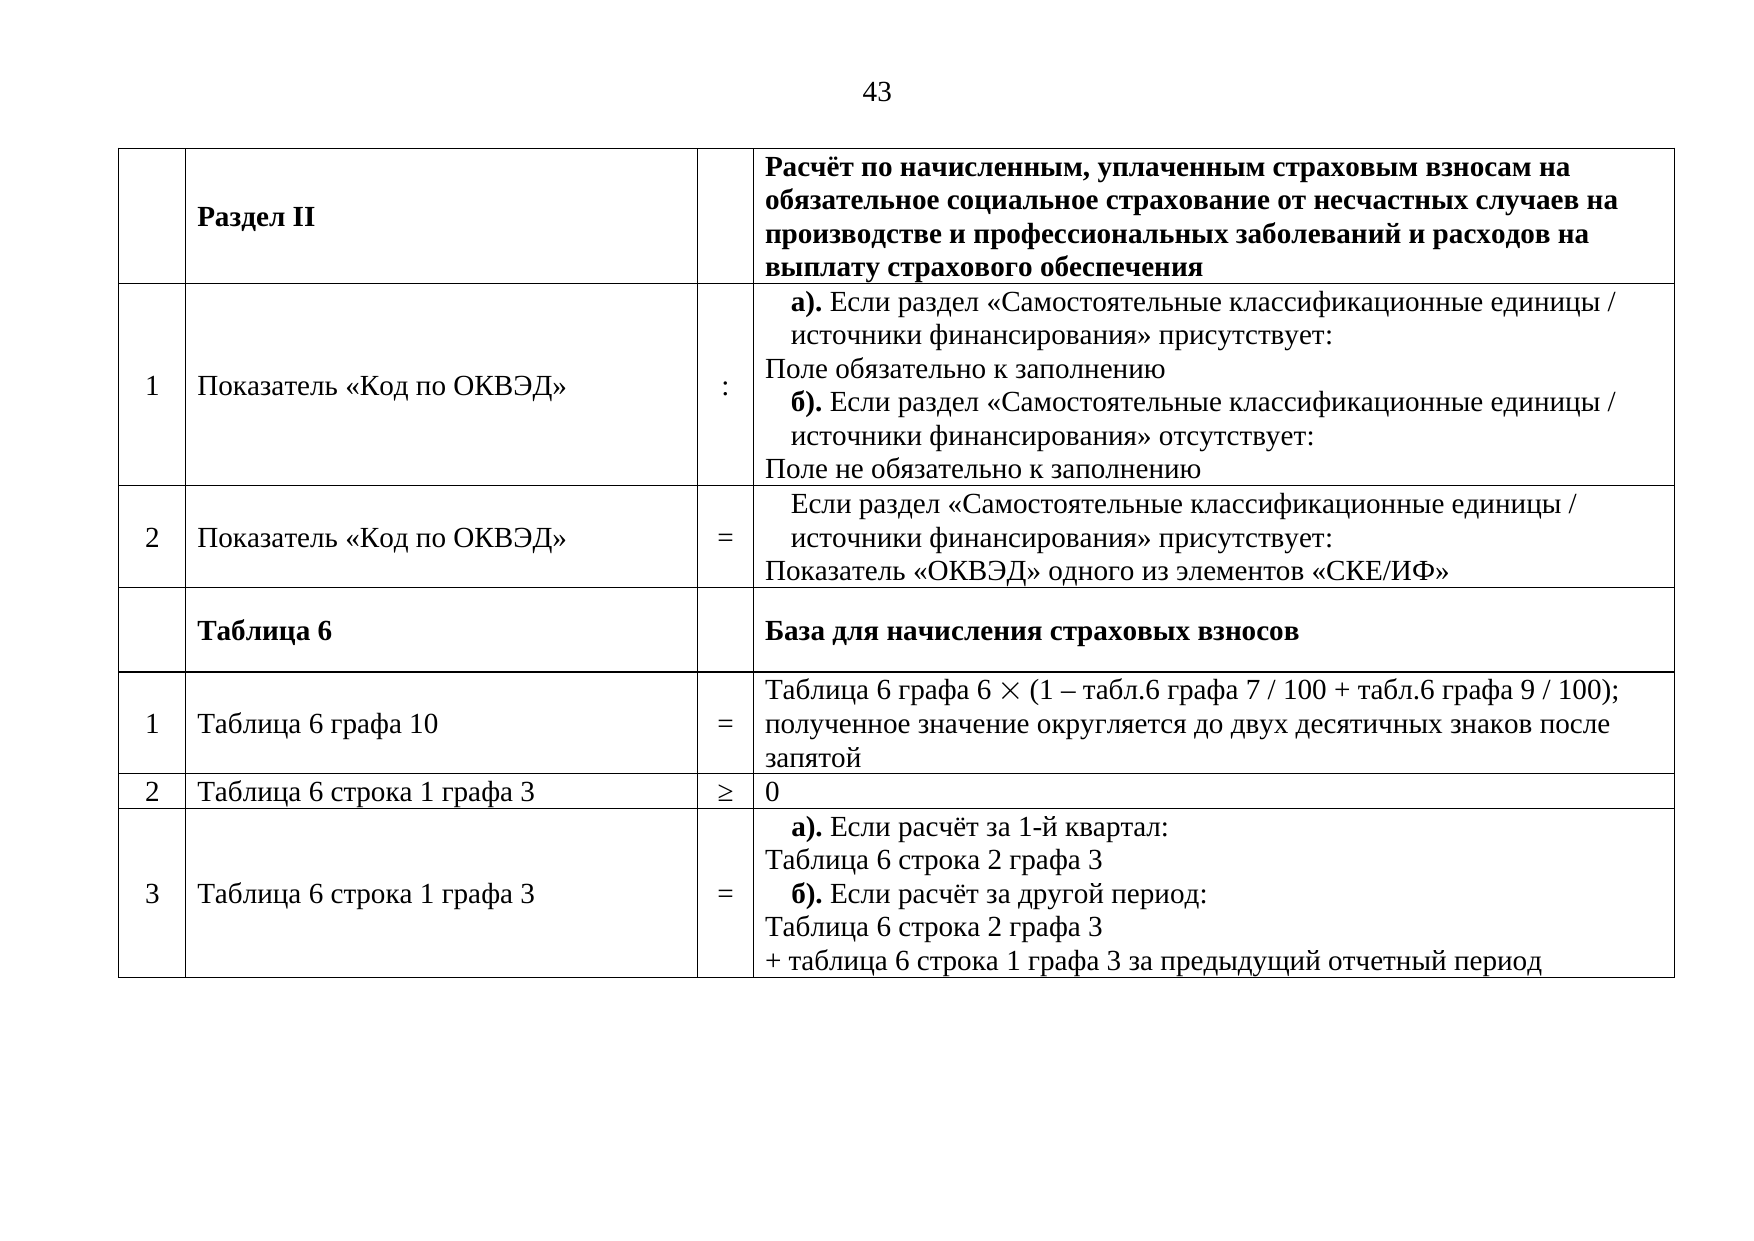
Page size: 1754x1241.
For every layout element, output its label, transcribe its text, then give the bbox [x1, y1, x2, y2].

table_cell База для начисления страховых взносов [754, 588, 1674, 671]
table_cell Показатель «Код по ОКВЭД» [186, 284, 697, 485]
table_cell 1 [119, 673, 185, 773]
table_cell Таблица 6 графа 6 (1 – табл.6 графа 7 / 100 + табл.6 графа 9 / 100); полученное значение округляется до двух десятичных знаков после запятой [754, 673, 1674, 773]
table_cell Показатель «Код по ОКВЭД» [186, 486, 697, 587]
table_cell [698, 149, 753, 283]
table_cell а). Если раздел «Самостоятельные классификационные единицы / источники финансирования» присутствует: Поле обязательно к заполнению б). Если раздел «Самостоятельные классификационные единицы / источники финансирования» отсутствует: Поле не обязательно к заполнению [754, 284, 1674, 485]
table_cell 0 [754, 774, 1674, 808]
table_cell = [698, 809, 753, 977]
table_cell 2 [119, 774, 185, 808]
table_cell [186, 809, 697, 977]
table_cell Если раздел «Самостоятельные классификационные единицы / источники финансирования» присутствует: Показатель «ОКВЭД» одного из элементов «СКЕ/ИФ» [754, 486, 1674, 587]
table_cell ≥ [698, 774, 753, 808]
table_cell Раздел II [186, 149, 697, 283]
table_cell 3 [119, 809, 185, 977]
table_cell Таблица 6 [186, 588, 697, 671]
table_cell Таблица 6 графа 10 [186, 673, 697, 773]
table_cell : [698, 284, 753, 485]
table_cell 2 [119, 486, 185, 587]
table_cell [698, 588, 753, 671]
table_cell а). Если расчёт за 1-й квартал: Таблица 6 строка 2 графа 3 б). Если расчёт за другой период: Таблица 6 строка 2 графа 3 + таблица 6 строка 1 графа 3 за предыдущий отчетный период [754, 809, 1674, 977]
table_cell [119, 149, 185, 283]
table_cell Расчёт по начисленным, уплаченным страховым взносам на обязательное социальное страхование от несчастных случаев на производстве и профессиональных заболеваний и расходов на выплату страхового обеспечения [754, 149, 1674, 283]
table_cell 1 [119, 284, 185, 485]
table_cell = [698, 486, 753, 587]
table_cell Таблица 6 строка 1 графа 3 [186, 774, 697, 808]
table_cell [119, 588, 185, 671]
table_cell = [698, 673, 753, 773]
